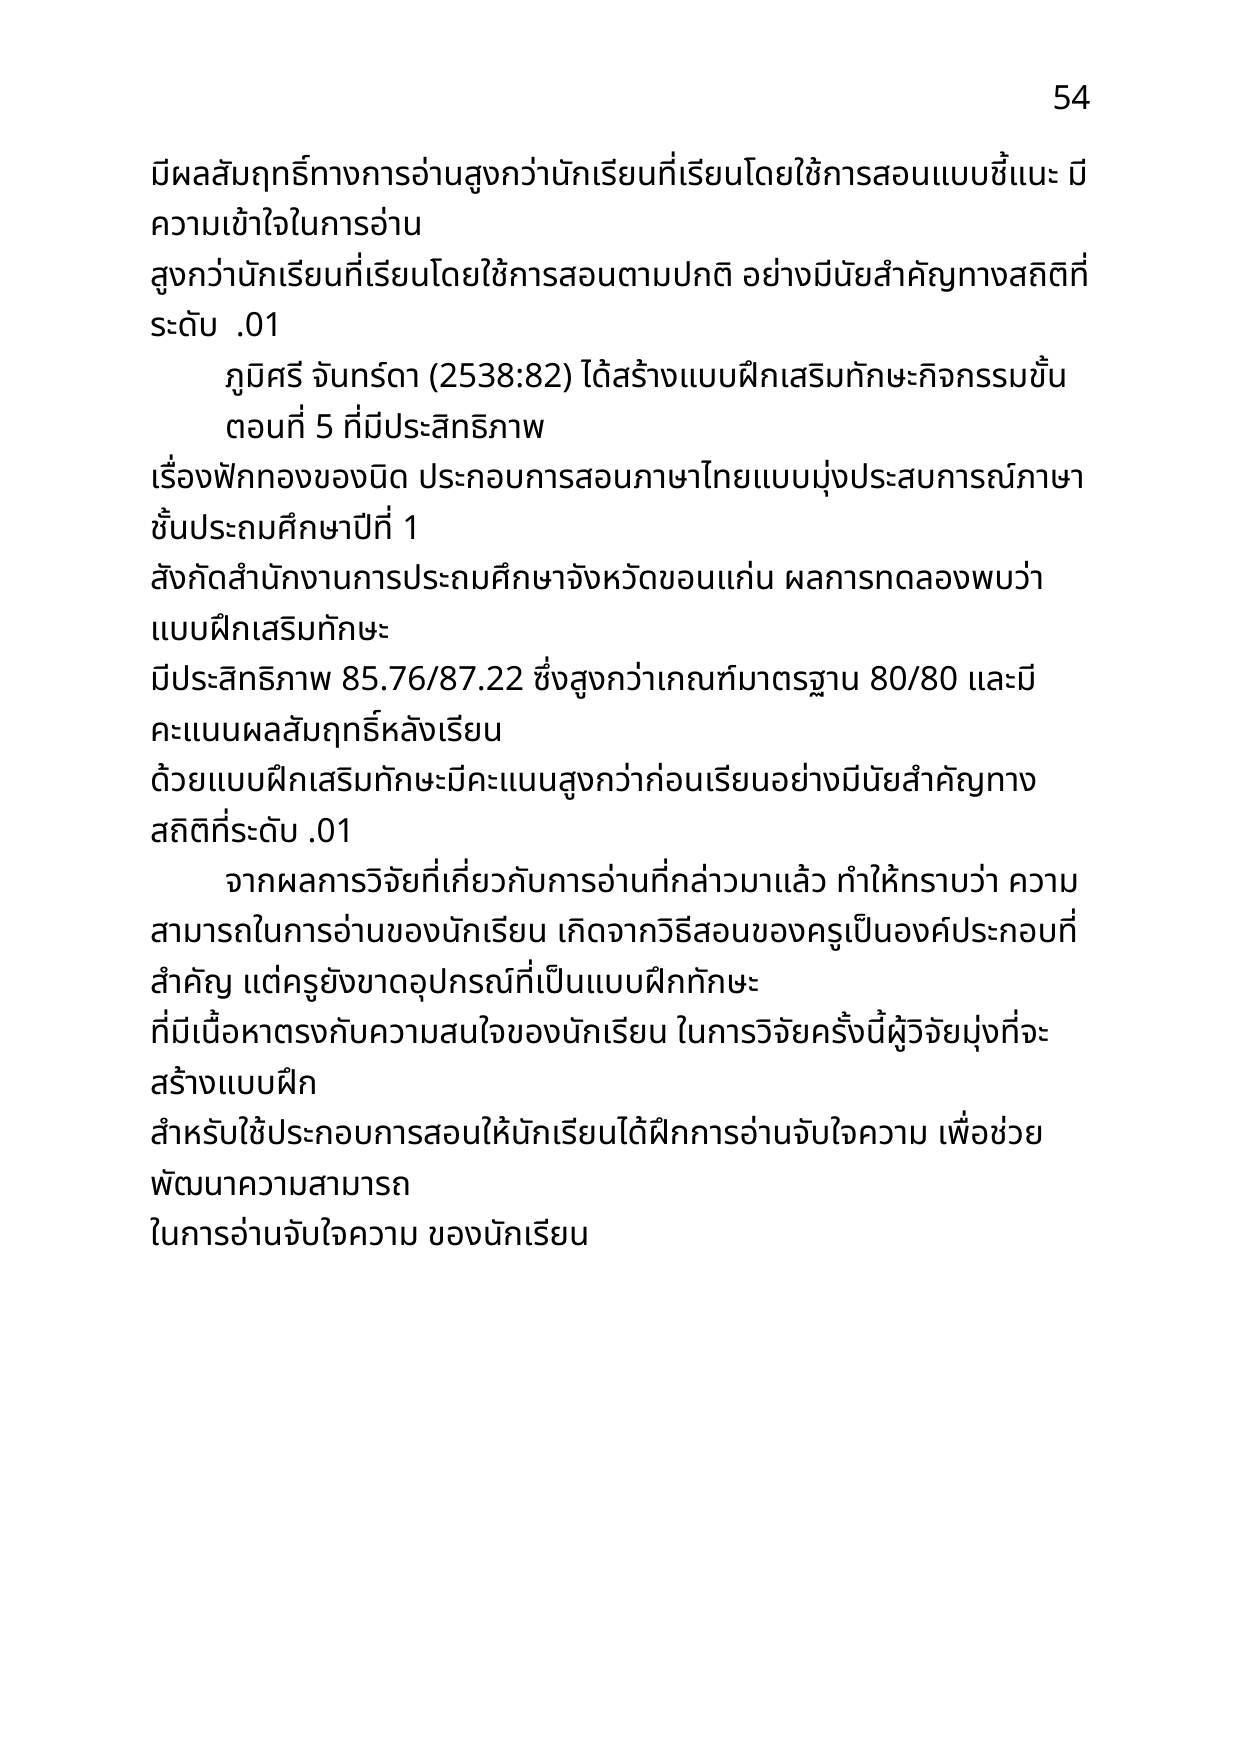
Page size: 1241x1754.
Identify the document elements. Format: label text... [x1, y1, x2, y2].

text มีผลสัมฤทธิ์ทางการอ่านสูงกว่านักเรียนที่เรียนโดยใช้การสอนแบบชี้แนะ มีความเข้าใจในการอ่าน [150, 150, 1090, 251]
text จากผลการวิจัยที่เกี่ยวกับการอ่านที่กล่าวมาแล้ว ทำให้ทราบว่า ความสามารถในการอ่านของนักเรียน เกิดจากวิธีสอนของครูเป็นองค์ประกอบที่สำคัญ แต่ครูยังขาดอุปกรณ์ที่เป็นแบบฝึกทักษะ [150, 857, 1090, 1008]
text เรื่องฟักทองของนิด ประกอบการสอนภาษาไทยแบบมุ่งประสบการณ์ภาษา ชั้นประถมศึกษาปีที่ 1 [150, 453, 1090, 554]
text สังกัดสำนักงานการประถมศึกษาจังหวัดขอนแก่น ผลการทดลองพบว่า แบบฝึกเสริมทักษะ [150, 554, 1090, 655]
text ด้วยแบบฝึกเสริมทักษะมีคะแนนสูงกว่าก่อนเรียนอย่างมีนัยสำคัญทางสถิติที่ระดับ .01 [150, 756, 1090, 857]
text มีประสิทธิภาพ 85.76/87.22 ซึ่งสูงกว่าเกณฑ์มาตรฐาน 80/80 และมีคะแนนผลสัมฤทธิ์หลังเรียน [150, 655, 1090, 756]
text ในการอ่านจับใจความ ของนักเรียน [150, 1210, 1090, 1260]
text ภูมิศรี จันทร์ดา (2538:82) ได้สร้างแบบฝึกเสริมทักษะกิจกรรมขั้นตอนที่ 5 ที่มีประสิทธิภาพ [225, 352, 1090, 453]
text ที่มีเนื้อหาตรงกับความสนใจของนักเรียน ในการวิจัยครั้งนี้ผู้วิจัยมุ่งที่จะสร้างแบบฝึก [150, 1008, 1090, 1109]
text สำหรับใช้ประกอบการสอนให้นักเรียนได้ฝึกการอ่านจับใจความ เพื่อช่วยพัฒนาความสามารถ [150, 1109, 1090, 1210]
text สูงกว่านักเรียนที่เรียนโดยใช้การสอนตามปกติ อย่างมีนัยสำคัญทางสถิติที่ระดับ .01 [150, 251, 1090, 352]
